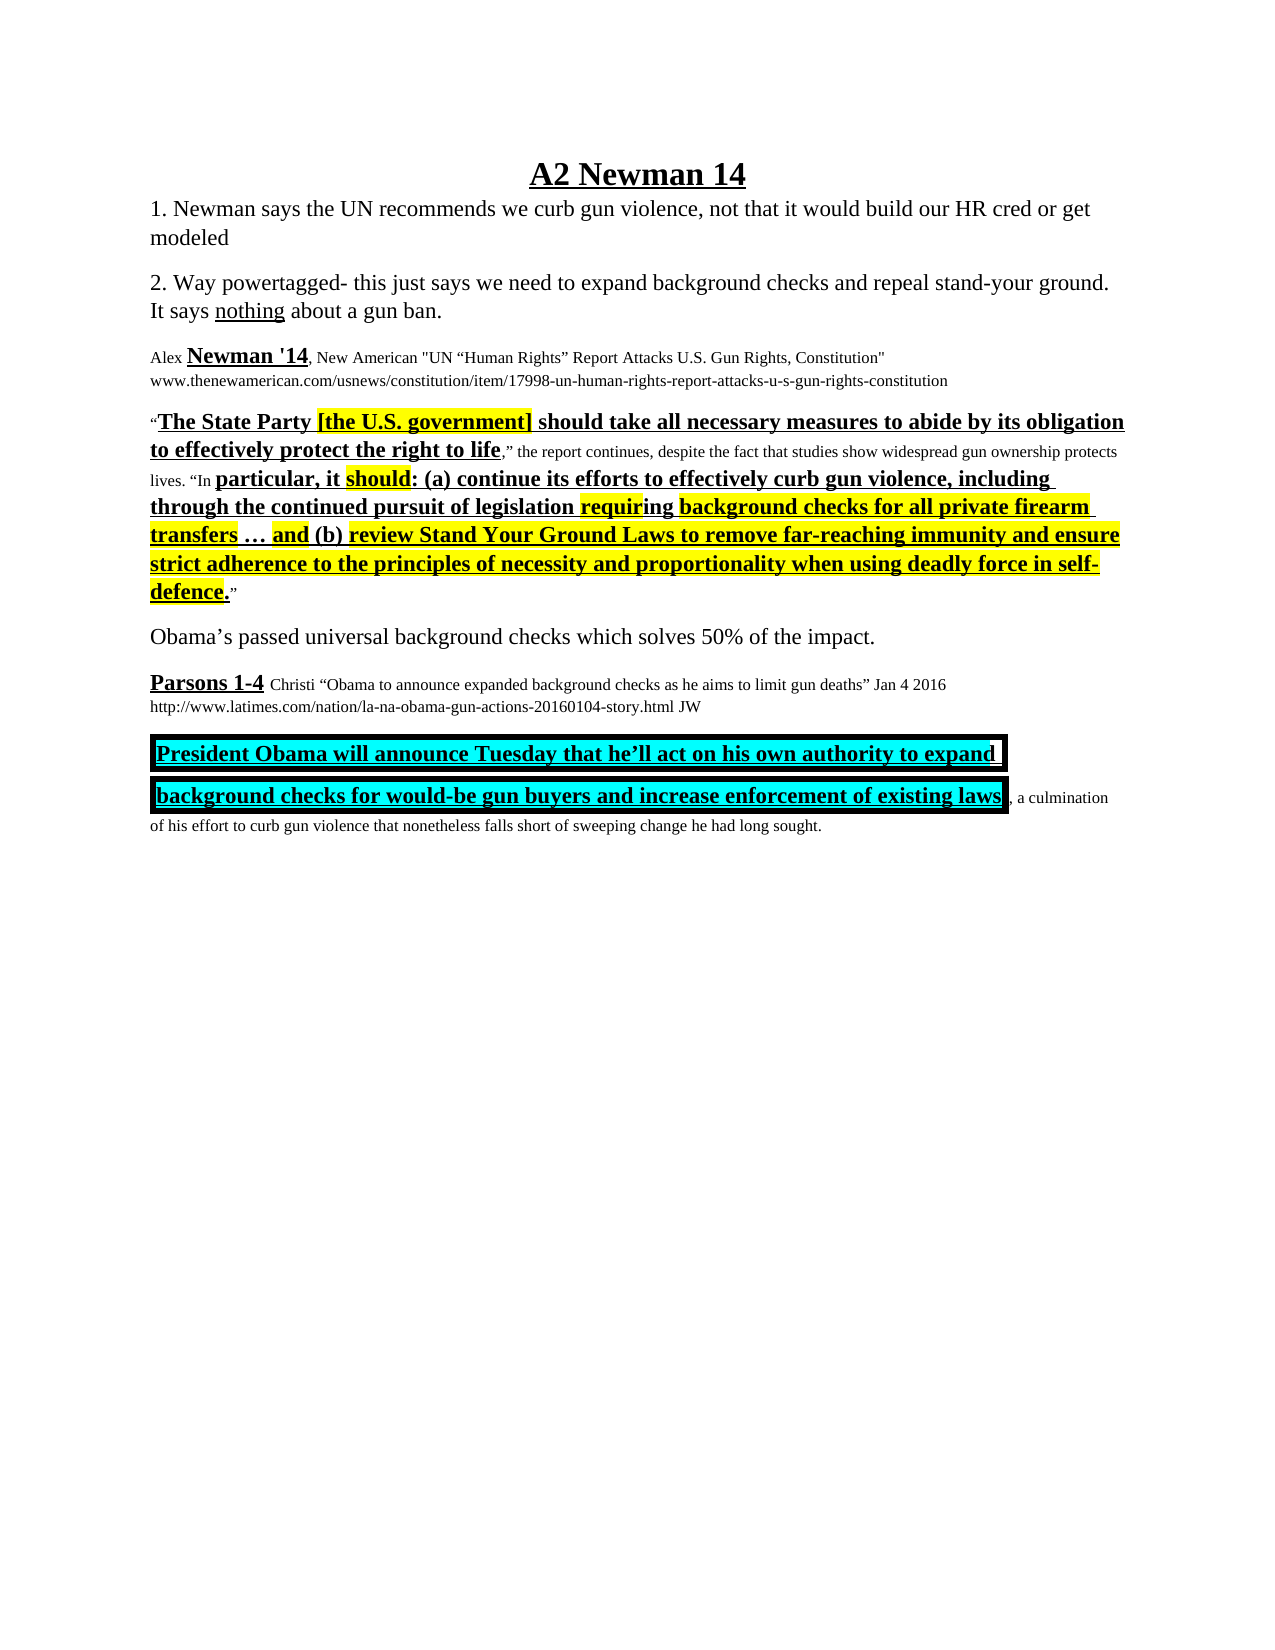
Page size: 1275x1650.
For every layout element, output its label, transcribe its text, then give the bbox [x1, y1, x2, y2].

text Parsons 1-4 Christi “Obama to announce expanded background checks as he aims to limit gun deaths” Jan 4 2016 http://www.latimes.com/nation/la-na-obama-gun-actions-20160104-story.html JW [150, 668, 1125, 716]
text Obama’s passed universal background checks which solves 50% of the impact. [150, 623, 1125, 650]
subtitle A2 Newman 14 [150, 154, 1125, 192]
text 1. Newman says the UN recommends we curb gun violence, not that it would build our HR cred or get modeled [150, 196, 1125, 250]
text 2. Way powertagged- this just says we need to expand background checks and repeal stand-your ground. It says nothing about a gun ban. [150, 269, 1125, 324]
text President Obama will announce Tuesday that he’ll act on his own authority to expand background checks for would-be gun buyers and increase enforcement of existing laws, a culmination of his effort to curb gun violence that nonetheless falls short of sweeping change he had long sought. [150, 734, 1125, 835]
text Alex Newman '14, New American "UN “Human Rights” Report Attacks U.S. Gun Rights, Constitution" www.thenewamerican.com/usnews/constitution/item/17998-un-human-rights-report-attacks-u-s-gun-rights-constitution [150, 343, 1125, 389]
text “The State Party [the U.S. government] should take all necessary measures to abide by its obligation to effectively protect the right to life,” the report continues, despite the fact that studies show widespread gun ownership protects lives. “In particular, it should: (a) continue its efforts to effectively curb gun violence, including through the continued pursuit of legislation requiring background checks for all private firearm transfers … and (b) review Stand Your Ground Laws to remove far-reaching immunity and ensure strict adherence to the principles of necessity and proportionality when using deadly force in self-defence.” [150, 408, 1125, 605]
